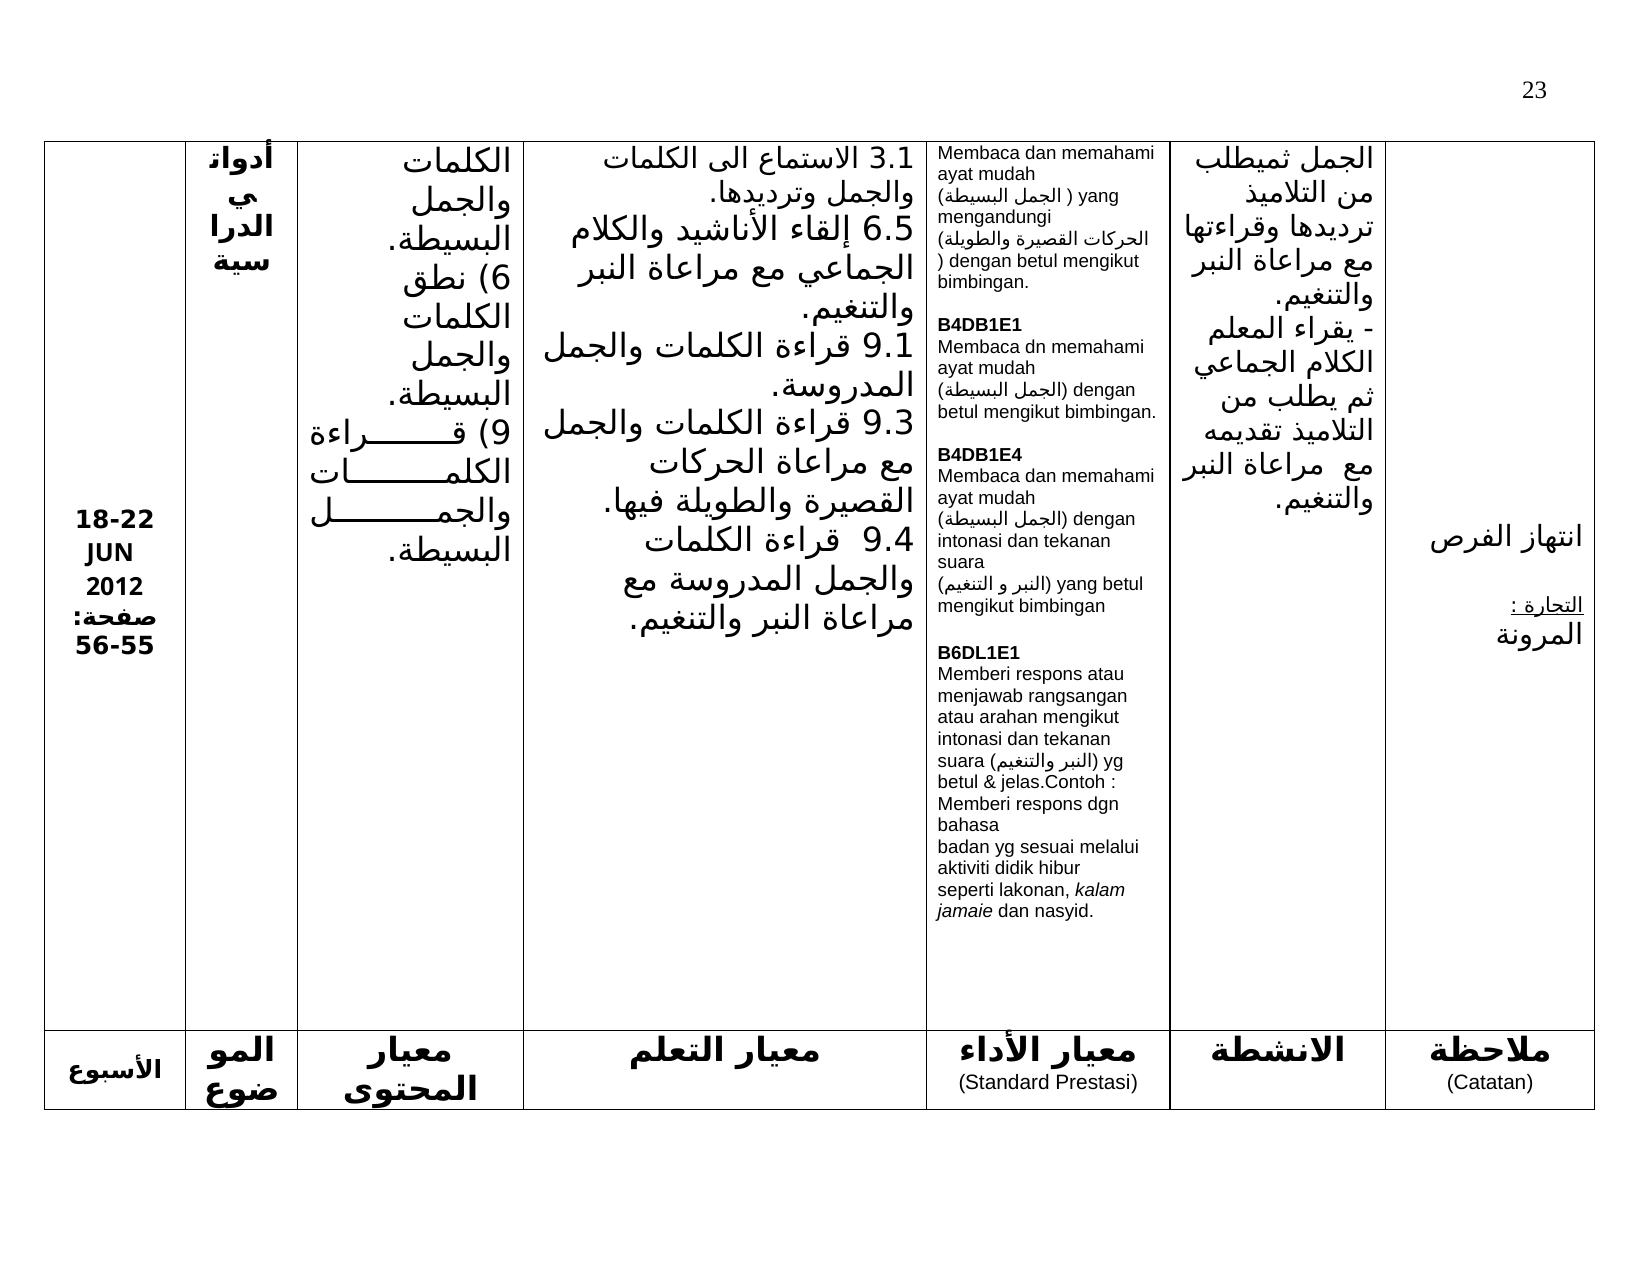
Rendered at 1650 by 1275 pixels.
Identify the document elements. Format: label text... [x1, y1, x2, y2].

table_cell ملاحظة (Catatan) [1386, 1031, 1594, 1108]
table_cell معيار الأداء (Standard Prestasi) [927, 1031, 1169, 1108]
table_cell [298, 142, 523, 1030]
table_cell أدواتي الدراسية [186, 142, 297, 1030]
table_cell الموضوع [186, 1031, 297, 1108]
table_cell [524, 142, 926, 1030]
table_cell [1386, 142, 1594, 1030]
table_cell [45, 142, 185, 1030]
table_cell معيار التعلم [524, 1031, 926, 1108]
table_cell الأسبوع [45, 1031, 185, 1108]
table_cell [1171, 142, 1385, 1030]
table_cell معيار المحتوى [298, 1031, 523, 1108]
table_cell الانشطة [1171, 1031, 1385, 1108]
